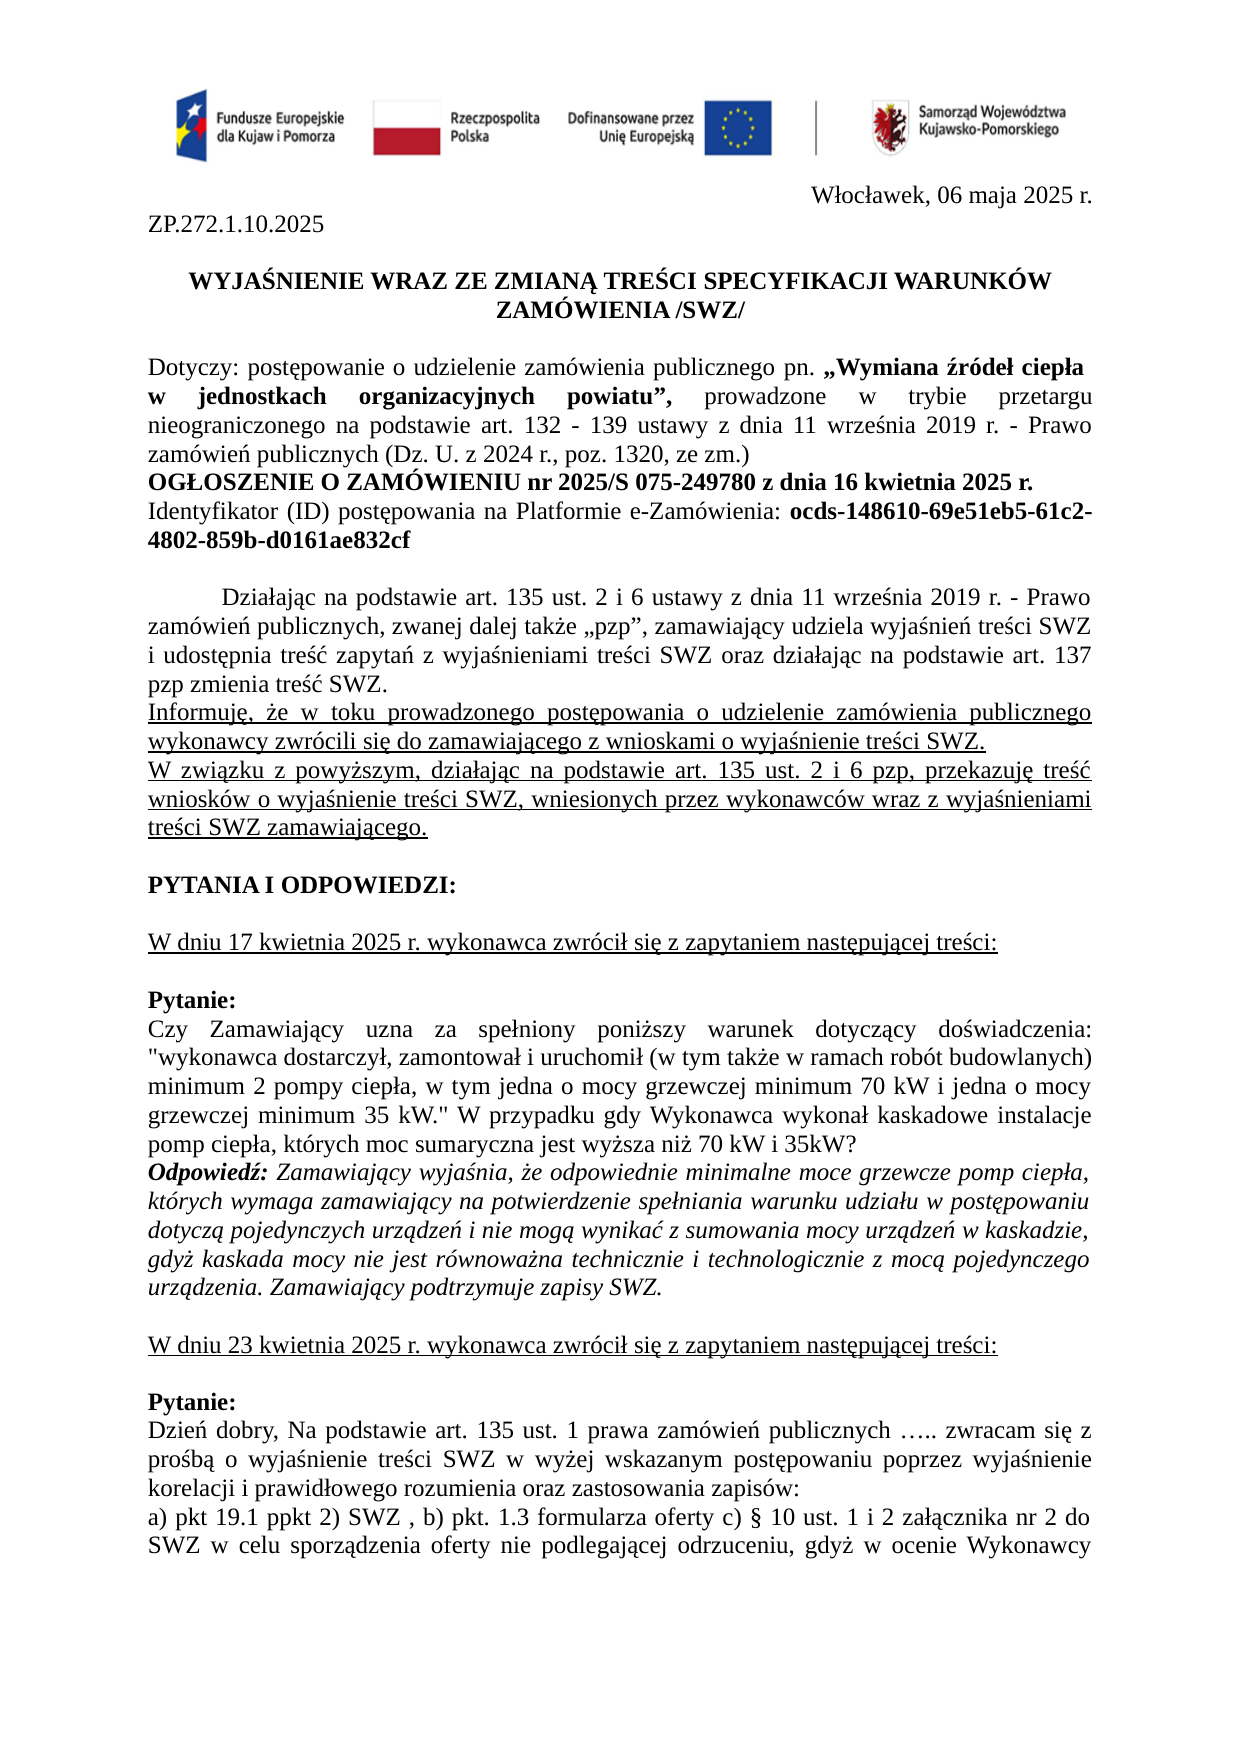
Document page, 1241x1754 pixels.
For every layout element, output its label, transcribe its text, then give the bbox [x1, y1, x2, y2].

picture [147, 73, 1093, 180]
text ZP.272.1.10.2025 [148, 209, 1093, 237]
text Czy Zamawiający uzna za spełniony poniższy warunek dotyczący doświadczenia: "wykonawca dostarczył, zamontował i uruchomił (w tym także w ramach robót budowlanych) minimum 2 pompy ciepła, w tym jedna o mocy grzewczej minimum 70 kW i jedna o mocy grzewczej minimum 35 kW." W przypadku gdy Wykonawca wykonał kaskadowe instalacje pomp ciepła, których moc sumaryczna jest wyższa niż 70 kW i 35kW? [148, 1014, 1093, 1157]
text WYJAŚNIENIE WRAZ ZE ZMIANĄ TREŚCI SPECYFIKACJI WARUNKÓW ZAMÓWIENIA /SWZ/ [148, 266, 1093, 324]
text Pytanie: [148, 985, 1093, 1014]
text PYTANIA I ODPOWIEDZI: [148, 870, 1093, 899]
text OGŁOSZENIE O ZAMÓWIENIU nr 2025/S 075-249780 z dnia 16 kwietnia 2025 r. [148, 467, 1093, 496]
text Dzień dobry, Na podstawie art. 135 ust. 1 prawa zamówień publicznych ….. zwracam się z prośbą o wyjaśnienie treści SWZ w wyżej wskazanym postępowaniu poprzez wyjaśnienie korelacji i prawidłowego rozumienia oraz zastosowania zapisów: [148, 1416, 1093, 1502]
text W związku z powyższym, działając na podstawie art. 135 ust. 2 i 6 pzp, przekazuję treść wniosków o wyjaśnienie treści SWZ, wniesionych przez wykonawców wraz z wyjaśnieniami treści SWZ zamawiającego. [148, 755, 1093, 841]
text W dniu 23 kwietnia 2025 r. wykonawca zwrócił się z zapytaniem następującej treści: [148, 1330, 1093, 1359]
text Identyfikator (ID) postępowania na Platformie e-Zamówienia: ocds-148610-69e51eb5-61c2-4802-859b-d0161ae832cf [148, 496, 1093, 554]
text W dniu 17 kwietnia 2025 r. wykonawca zwrócił się z zapytaniem następującej treści: [148, 927, 1093, 956]
text Informuję, że w toku prowadzonego postępowania o udzielenie zamówienia publicznego wykonawcy zwrócili się do zamawiającego z wnioskami o wyjaśnienie treści SWZ. [148, 697, 1093, 755]
text Pytanie: [148, 1387, 1093, 1416]
text Włocławek, 06 maja 2025 r. [148, 180, 1093, 209]
text Dotyczy: postępowanie o udzielenie zamówienia publicznego pn. „Wymiana źródeł ciepła w jednostkach organizacyjnych powiatu”, prowadzone w trybie przetargu nieograniczonego na podstawie art. 132 - 139 ustawy z dnia 11 września 2019 r. - Prawo zamówień publicznych (Dz. U. z 2024 r., poz. 1320, ze zm.) [148, 352, 1093, 467]
text Odpowiedź: Zamawiający wyjaśnia, że odpowiednie minimalne moce grzewcze pomp ciepła, których wymaga zamawiający na potwierdzenie spełniania warunku udziału w postępowaniu dotyczą pojedynczych urządzeń i nie mogą wynikać z sumowania mocy urządzeń w kaskadzie, gdyż kaskada mocy nie jest równoważna technicznie i technologicznie z mocą pojedynczego urządzenia. Zamawiający podtrzymuje zapisy SWZ. [148, 1157, 1093, 1301]
text Działając na podstawie art. 135 ust. 2 i 6 ustawy z dnia 11 września 2019 r. - Prawo zamówień publicznych, zwanej dalej także „pzp”, zamawiający udziela wyjaśnień treści SWZ i udostępnia treść zapytań z wyjaśnieniami treści SWZ oraz działając na podstawie art. 137 pzp zmienia treść SWZ. [148, 582, 1093, 697]
